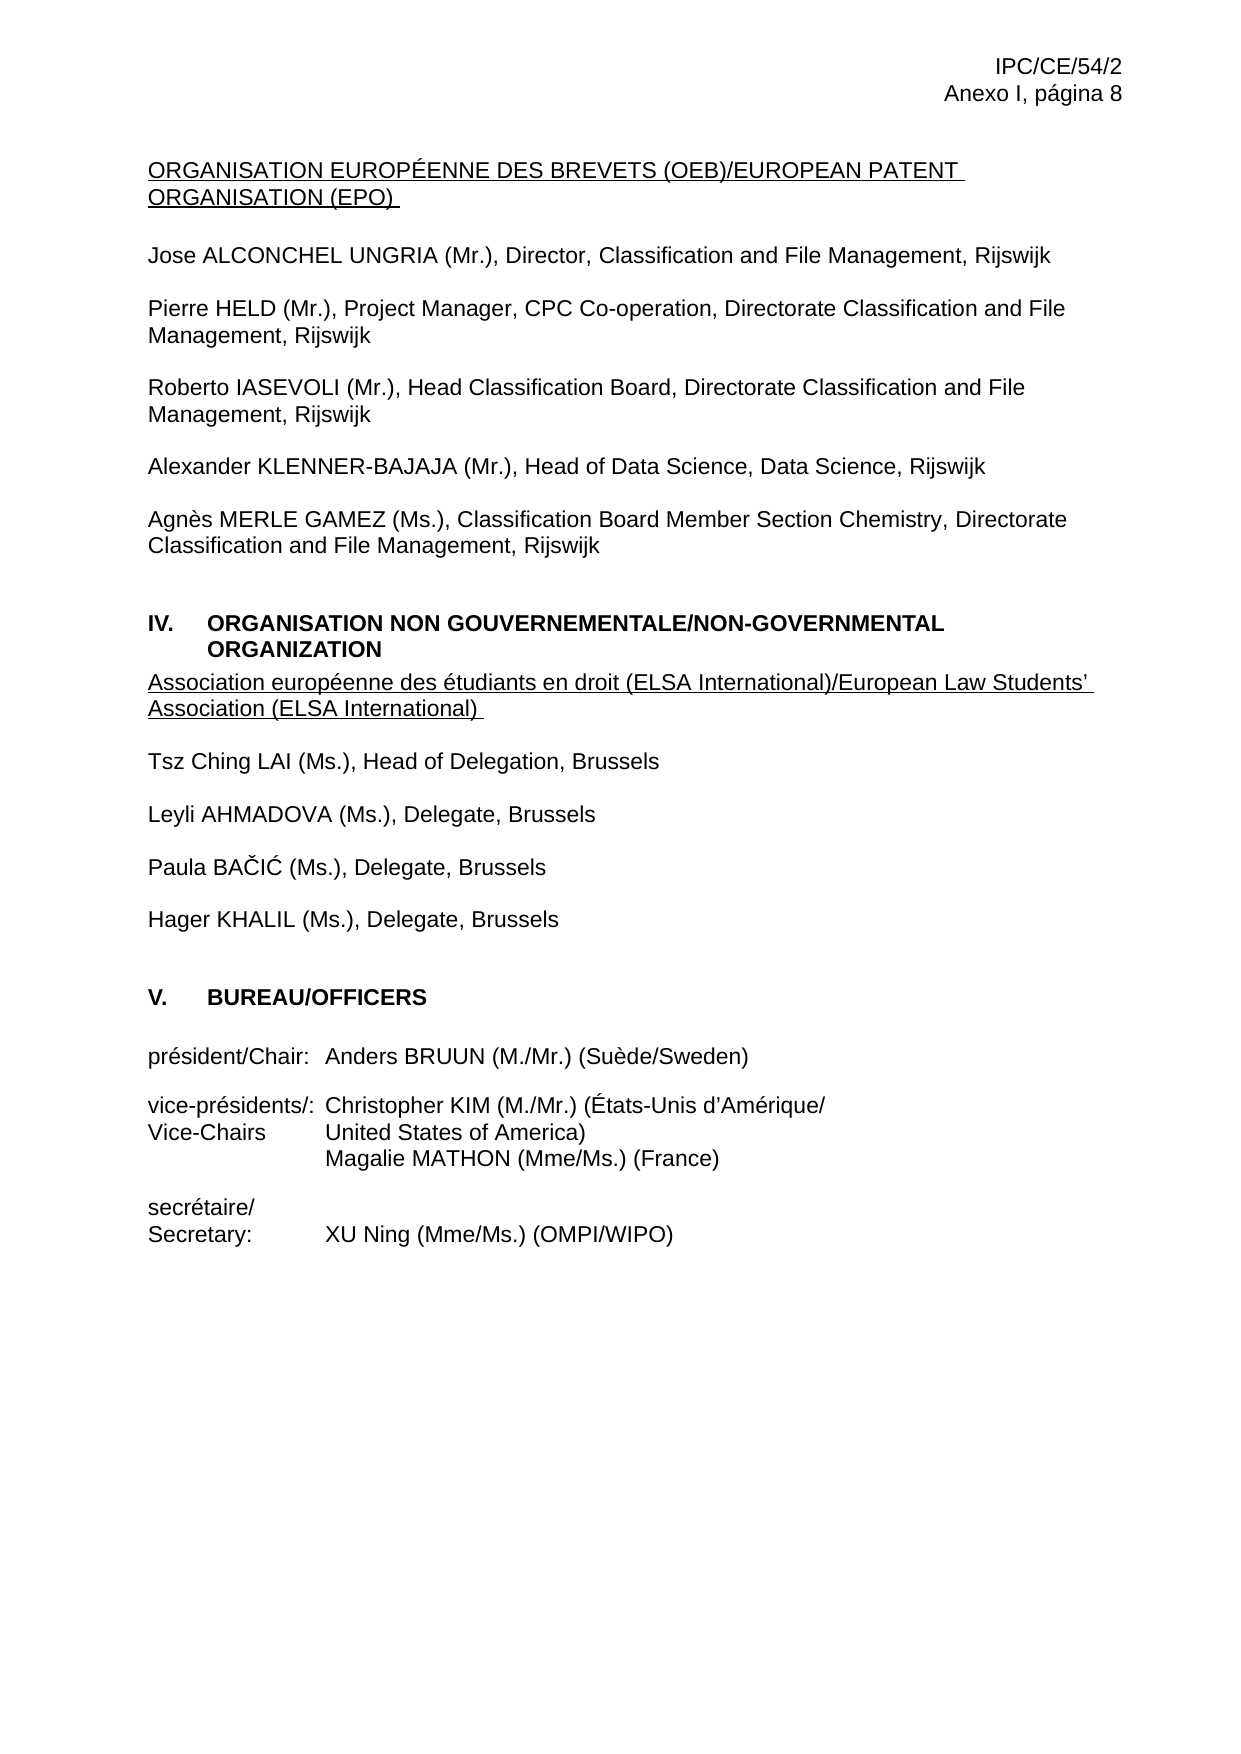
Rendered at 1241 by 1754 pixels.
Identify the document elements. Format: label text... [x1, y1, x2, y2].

text Association européenne des étudiants en droit (ELSA International)/European Law Students’ Association (ELSA International) [148, 669, 1122, 722]
text Alexander KLENNER-BAJAJA (Mr.), Head of Data Science, Data Science, Rijswijk [148, 453, 1122, 480]
subtitle IV. ORGANISATION NON GOUVERNEMENTALE/NON-GOVERNMENTAL ORGANIZATION [148, 610, 1122, 663]
text Paula BAČIĆ (Ms.), Delegate, Brussels [148, 853, 1122, 880]
text Agnès MERLE GAMEZ (Ms.), Classification Board Member Section Chemistry, Directorate Classification and File Management, Rijswijk [148, 506, 1122, 559]
subtitle ORGANISATION EUROPÉENNE DES BREVETS (OEB)/EUROPEAN PATENT ORGANISATION (EPO) [148, 157, 1122, 210]
text Hager KHALIL (Ms.), Delegate, Brussels [148, 906, 1122, 933]
text Pierre HELD (Mr.), Project Manager, CPC Co-operation, Directorate Classification and File Management, Rijswijk [148, 295, 1122, 348]
text Tsz Ching LAI (Ms.), Head of Delegation, Brussels [148, 748, 1122, 774]
text vice-présidents/: Christopher KIM (M./Mr.) (États-Unis d’Amérique/ Vice-Chairs United States of America) Magalie MATHON (Mme/Ms.) (France) [148, 1092, 1122, 1171]
subtitle V. BUREAU/OFFICERS [148, 984, 1122, 1010]
text Jose ALCONCHEL UNGRIA (Mr.), Director, Classification and File Management, Rijswijk [148, 242, 1122, 269]
text président/Chair: Anders BRUUN (M./Mr.) (Suède/Sweden) [148, 1043, 1122, 1069]
text Leyli AHMADOVA (Ms.), Delegate, Brussels [148, 801, 1122, 827]
text secrétaire/ Secretary: XU Ning (Mme/Ms.) (OMPI/WIPO) [148, 1194, 1122, 1247]
text Roberto IASEVOLI (Mr.), Head Classification Board, Directorate Classification and File Management, Rijswijk [148, 374, 1122, 427]
